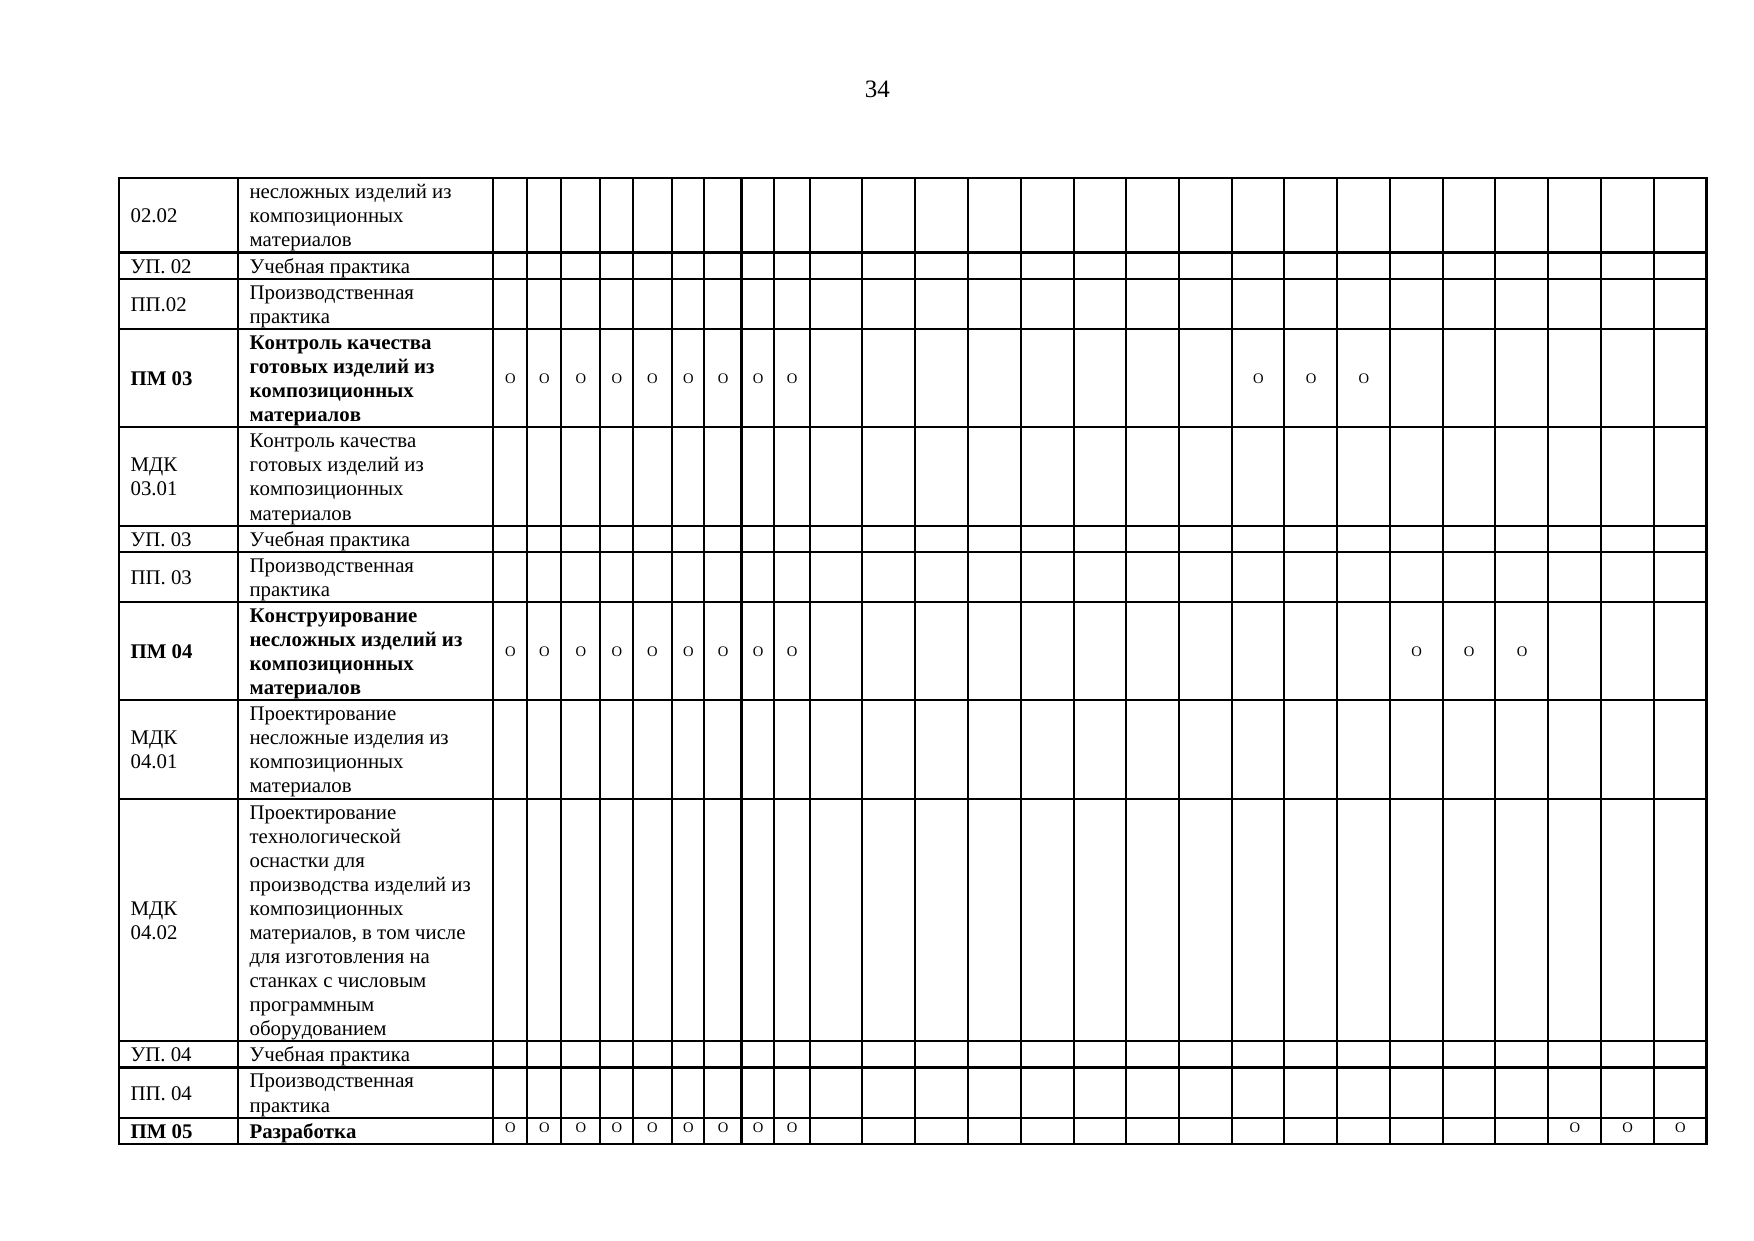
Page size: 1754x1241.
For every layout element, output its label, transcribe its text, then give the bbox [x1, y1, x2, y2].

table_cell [239, 179, 492, 251]
table_cell [811, 527, 861, 551]
table_cell [743, 280, 773, 328]
table_cell [863, 603, 914, 699]
table_cell [634, 701, 671, 797]
table_cell [1127, 1069, 1178, 1117]
table_cell О [562, 330, 599, 426]
table_cell О [494, 603, 526, 699]
table_cell [1655, 1042, 1705, 1066]
table_cell [863, 254, 914, 278]
table_cell [1233, 527, 1283, 551]
table_cell [1444, 800, 1494, 1040]
table_cell [1391, 1069, 1442, 1117]
table_cell Контроль качества готовых изделий из композиционных материалов [239, 330, 492, 426]
table_cell [1602, 428, 1653, 524]
table_cell [743, 254, 773, 278]
table_cell [1549, 527, 1600, 551]
table_cell [528, 527, 560, 551]
table_cell [1075, 800, 1125, 1040]
table_cell [1285, 428, 1336, 524]
table_cell [494, 179, 526, 251]
table_cell [1180, 179, 1231, 251]
table_cell [1233, 254, 1283, 278]
table_cell [775, 1042, 809, 1066]
table_cell [1127, 1119, 1178, 1143]
table_cell [1444, 428, 1494, 524]
table_cell [743, 179, 773, 251]
table_cell [1338, 603, 1389, 699]
table_cell [562, 179, 599, 251]
table_cell ПМ 05 [120, 1119, 237, 1143]
table_cell [743, 553, 773, 601]
table_cell [1075, 1069, 1125, 1117]
table_cell [775, 280, 809, 328]
table_cell [811, 800, 861, 1040]
table_cell [1127, 553, 1178, 601]
table_cell [1022, 1119, 1073, 1143]
table_cell [528, 179, 560, 251]
table_cell [1285, 1069, 1336, 1117]
table_cell [1180, 1042, 1231, 1066]
table_cell [1022, 280, 1073, 328]
table_cell ПП.02 [120, 280, 237, 328]
table_cell [775, 254, 809, 278]
table_cell [969, 701, 1020, 797]
table_cell [1022, 1042, 1073, 1066]
table_cell [863, 1119, 914, 1143]
table_cell [969, 428, 1020, 524]
table_cell [1338, 1119, 1389, 1143]
table_cell О [562, 1119, 599, 1143]
table_cell [528, 1069, 560, 1117]
table_cell [634, 254, 671, 278]
table_cell О [775, 603, 809, 699]
table_cell [1549, 330, 1600, 426]
table_cell [1338, 527, 1389, 551]
table_cell [562, 428, 599, 524]
table_cell [1444, 701, 1494, 797]
table_cell [1075, 254, 1125, 278]
table_cell Контроль качества готовых изделий из композиционных материалов [239, 428, 492, 524]
table_cell [863, 179, 914, 251]
table_cell [494, 428, 526, 524]
table_cell [811, 1069, 861, 1117]
table_cell [1233, 179, 1283, 251]
table_cell УП. 03 [120, 527, 237, 551]
table_cell [863, 1069, 914, 1117]
table_cell [705, 701, 740, 797]
table_cell О [1233, 330, 1283, 426]
table_cell [916, 603, 967, 699]
table_cell [1496, 800, 1547, 1040]
table_cell [1655, 553, 1705, 601]
table_cell О [743, 330, 773, 426]
table_cell О [743, 1119, 773, 1143]
table_cell [1496, 280, 1547, 328]
table_cell Учебная практика [239, 527, 492, 551]
table_cell [1075, 330, 1125, 426]
table_cell [969, 1119, 1020, 1143]
table_cell [673, 179, 703, 251]
table_cell [528, 428, 560, 524]
table_cell О [1391, 603, 1442, 699]
table_cell [916, 280, 967, 328]
table_cell [1391, 280, 1442, 328]
table_cell [1549, 280, 1600, 328]
table_cell [1391, 553, 1442, 601]
table_cell [494, 701, 526, 797]
table_cell [969, 1069, 1020, 1117]
table_cell [1602, 1042, 1653, 1066]
table_cell [1655, 330, 1705, 426]
table_cell [863, 428, 914, 524]
table_cell [1022, 603, 1073, 699]
table_cell [916, 330, 967, 426]
table_cell [1127, 603, 1178, 699]
table_cell [775, 428, 809, 524]
table_cell [1549, 179, 1600, 251]
table_cell [601, 701, 632, 797]
table_cell [494, 1069, 526, 1117]
table_cell [1444, 179, 1494, 251]
table_cell [673, 1069, 703, 1117]
table_cell [916, 553, 967, 601]
table_cell [1391, 1042, 1442, 1066]
table_cell [528, 1042, 560, 1066]
table_cell [1602, 553, 1653, 601]
table_cell [775, 1069, 809, 1117]
table_cell [1602, 254, 1653, 278]
table_cell [1338, 280, 1389, 328]
table_cell [969, 1042, 1020, 1066]
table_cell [239, 1119, 492, 1143]
table_cell [1022, 527, 1073, 551]
table_cell [673, 800, 703, 1040]
table_cell О [1338, 330, 1389, 426]
table_cell [969, 603, 1020, 699]
table_cell [1075, 603, 1125, 699]
table_cell [1655, 701, 1705, 797]
table_cell [528, 553, 560, 601]
table_cell [969, 527, 1020, 551]
table_cell [1233, 1069, 1283, 1117]
table_cell [1655, 800, 1705, 1040]
table_cell [916, 1119, 967, 1143]
table_cell [1285, 1119, 1336, 1143]
table_cell [1338, 701, 1389, 797]
table_cell [1180, 603, 1231, 699]
table_cell Производственная практика [239, 1069, 492, 1117]
table_cell [969, 553, 1020, 601]
table_cell [1444, 1119, 1494, 1143]
table_cell [811, 553, 861, 601]
table_cell [1496, 1042, 1547, 1066]
table_cell [1285, 254, 1336, 278]
table_cell [673, 553, 703, 601]
table_cell [705, 179, 740, 251]
table_cell [1285, 527, 1336, 551]
table_cell [1496, 254, 1547, 278]
table_cell [528, 701, 560, 797]
table_cell О [494, 1119, 526, 1143]
table_cell [1338, 1042, 1389, 1066]
table_cell [1022, 800, 1073, 1040]
table_cell [1444, 280, 1494, 328]
table_cell [1444, 254, 1494, 278]
table_cell О [634, 1119, 671, 1143]
table_cell О [528, 1119, 560, 1143]
table_cell [1338, 179, 1389, 251]
table_cell [562, 1042, 599, 1066]
table_cell [1496, 1069, 1547, 1117]
table_cell [1180, 280, 1231, 328]
table_cell [1444, 553, 1494, 601]
table_cell [634, 280, 671, 328]
table_cell [1549, 603, 1600, 699]
table_cell [1496, 527, 1547, 551]
table_cell [634, 428, 671, 524]
table_cell [562, 527, 599, 551]
table_cell [1602, 800, 1653, 1040]
table_cell [775, 179, 809, 251]
table_cell [1602, 701, 1653, 797]
table_cell [811, 330, 861, 426]
table_cell МДК 04.01 [120, 701, 237, 797]
table_cell [634, 553, 671, 601]
table_cell О [528, 603, 560, 699]
table_cell [811, 701, 861, 797]
table_cell О [673, 330, 703, 426]
table_cell О [1602, 1119, 1653, 1143]
table_cell [634, 527, 671, 551]
table_cell [916, 800, 967, 1040]
table_cell О [601, 330, 632, 426]
table_cell [1602, 527, 1653, 551]
table_cell О [1496, 603, 1547, 699]
table_cell [705, 800, 740, 1040]
table_cell [775, 553, 809, 601]
table_cell О [601, 603, 632, 699]
table_cell О [775, 330, 809, 426]
table_cell [634, 1042, 671, 1066]
table_cell [601, 428, 632, 524]
table_cell [634, 1069, 671, 1117]
table_cell [494, 1042, 526, 1066]
table_cell [1075, 701, 1125, 797]
table_cell Производственная практика [239, 280, 492, 328]
table_cell [743, 527, 773, 551]
table_cell Проектирование технологической оснастки для производства изделий из композиционных материалов, в том числе для изготовления на станках с числовым программным оборудованием [239, 800, 492, 1040]
table_cell [1022, 330, 1073, 426]
table_cell О [705, 330, 740, 426]
table_cell О [743, 603, 773, 699]
table_cell [1022, 553, 1073, 601]
table_cell [1338, 553, 1389, 601]
table_cell [1549, 254, 1600, 278]
table_cell [1602, 179, 1653, 251]
table_cell [1180, 553, 1231, 601]
table_cell [494, 800, 526, 1040]
table_cell О [601, 1119, 632, 1143]
table_cell [601, 527, 632, 551]
table_cell [1549, 1042, 1600, 1066]
table_cell ПМ 04 [120, 603, 237, 699]
table_cell [743, 1069, 773, 1117]
table_cell [1602, 1069, 1653, 1117]
table_cell УП. 04 [120, 1042, 237, 1066]
table_cell [1127, 527, 1178, 551]
table_cell [1285, 603, 1336, 699]
table_cell [1655, 179, 1705, 251]
table_cell [1127, 800, 1178, 1040]
table_cell [863, 800, 914, 1040]
table_cell [1602, 280, 1653, 328]
table_cell [528, 280, 560, 328]
table_cell [601, 1042, 632, 1066]
table_cell [1496, 330, 1547, 426]
table_cell [1127, 428, 1178, 524]
table_cell [673, 1042, 703, 1066]
table_cell [811, 603, 861, 699]
table_cell [1655, 254, 1705, 278]
table_cell [1233, 428, 1283, 524]
table_cell Производственная практика [239, 553, 492, 601]
table_cell [916, 428, 967, 524]
table_cell [1391, 701, 1442, 797]
table_cell [1075, 280, 1125, 328]
table_cell [1075, 1042, 1125, 1066]
table_cell [1338, 800, 1389, 1040]
table_cell [1602, 603, 1653, 699]
table_cell [1444, 1069, 1494, 1117]
table_cell [775, 800, 809, 1040]
table_cell [1233, 603, 1283, 699]
table_cell [562, 800, 599, 1040]
table_cell [1549, 800, 1600, 1040]
table_cell [562, 1069, 599, 1117]
table_cell [1655, 1069, 1705, 1117]
table_cell [1233, 553, 1283, 601]
table_cell [1391, 254, 1442, 278]
table_cell [743, 428, 773, 524]
table_cell [1180, 701, 1231, 797]
table_cell ПМ 03 [120, 330, 237, 426]
table_cell [494, 254, 526, 278]
table_cell УП. 02 [120, 254, 237, 278]
table_cell [916, 179, 967, 251]
table_cell [811, 179, 861, 251]
table_cell [969, 280, 1020, 328]
table_cell [916, 1069, 967, 1117]
table_cell [863, 527, 914, 551]
table_cell [634, 179, 671, 251]
table_cell [1496, 1119, 1547, 1143]
table_cell [673, 527, 703, 551]
table_cell [916, 1042, 967, 1066]
table_cell [1127, 179, 1178, 251]
table_cell [743, 800, 773, 1040]
table_cell [1075, 553, 1125, 601]
table_cell О [562, 603, 599, 699]
table_cell О [705, 1119, 740, 1143]
table_cell ПП. 04 [120, 1069, 237, 1117]
table_cell [1496, 179, 1547, 251]
table_cell [1655, 428, 1705, 524]
table_cell [1444, 330, 1494, 426]
table_cell [1022, 428, 1073, 524]
table_cell [601, 280, 632, 328]
table_cell [1285, 553, 1336, 601]
table_cell [1180, 1119, 1231, 1143]
table_cell О [1549, 1119, 1600, 1143]
table_cell ПП. 03 [120, 553, 237, 601]
table_cell О [528, 330, 560, 426]
table_cell О [775, 1119, 809, 1143]
table_cell Учебная практика [239, 254, 492, 278]
table_cell О [705, 603, 740, 699]
table_cell [1233, 800, 1283, 1040]
table_cell [969, 800, 1020, 1040]
table_cell [1496, 428, 1547, 524]
table_cell [1233, 701, 1283, 797]
table_cell [1285, 701, 1336, 797]
table_cell [1391, 800, 1442, 1040]
table_cell [673, 280, 703, 328]
table_cell [673, 428, 703, 524]
table_cell [1496, 553, 1547, 601]
table_cell [863, 330, 914, 426]
table_cell [1285, 179, 1336, 251]
table_cell [863, 701, 914, 797]
table_cell [1391, 527, 1442, 551]
table_cell [705, 280, 740, 328]
table_cell [1602, 330, 1653, 426]
table_cell [811, 280, 861, 328]
table_cell [811, 1042, 861, 1066]
table_cell [562, 280, 599, 328]
table_cell [705, 428, 740, 524]
table_cell [811, 428, 861, 524]
table_cell О [673, 603, 703, 699]
table_cell [601, 179, 632, 251]
table_cell [811, 254, 861, 278]
table_cell [1391, 428, 1442, 524]
table_cell [601, 553, 632, 601]
table_cell [1022, 254, 1073, 278]
table_cell [1127, 254, 1178, 278]
table_cell [1022, 179, 1073, 251]
table_cell [1655, 527, 1705, 551]
table_cell О [634, 603, 671, 699]
table_cell [1075, 527, 1125, 551]
table_cell [916, 527, 967, 551]
table_cell [562, 701, 599, 797]
table_cell [1127, 280, 1178, 328]
table_cell [969, 179, 1020, 251]
table_cell [1075, 179, 1125, 251]
table_cell [1549, 428, 1600, 524]
table_cell [1233, 280, 1283, 328]
table_cell [1127, 330, 1178, 426]
table_cell О [1444, 603, 1494, 699]
table_cell [743, 1042, 773, 1066]
table_cell МДК 03.01 [120, 428, 237, 524]
table_cell [1180, 1069, 1231, 1117]
table_cell [562, 254, 599, 278]
table_cell [601, 1069, 632, 1117]
table_cell [1180, 527, 1231, 551]
table_cell О [673, 1119, 703, 1143]
table_cell МДК 02.02 [120, 179, 237, 251]
table_cell [811, 1119, 861, 1143]
table_cell [528, 800, 560, 1040]
table_cell [494, 527, 526, 551]
table_cell [1549, 553, 1600, 601]
table_cell [1391, 330, 1442, 426]
table_cell [1338, 1069, 1389, 1117]
table_cell [775, 701, 809, 797]
table_cell [1233, 1119, 1283, 1143]
table_cell О [1285, 330, 1336, 426]
table_cell [705, 527, 740, 551]
table_cell [916, 254, 967, 278]
table_cell [494, 280, 526, 328]
table_cell [705, 254, 740, 278]
table_cell [705, 553, 740, 601]
table_cell [1391, 179, 1442, 251]
table_cell [1285, 280, 1336, 328]
table_cell [673, 254, 703, 278]
table_cell Проектирование несложные изделия из композиционных материалов [239, 701, 492, 797]
table_cell [1075, 1119, 1125, 1143]
table_cell [1444, 1042, 1494, 1066]
table_cell [1233, 1042, 1283, 1066]
table_cell [673, 701, 703, 797]
table_cell [634, 800, 671, 1040]
table_cell [969, 254, 1020, 278]
table_cell [562, 553, 599, 601]
table_cell [494, 553, 526, 601]
table_cell [775, 527, 809, 551]
table_cell [1022, 701, 1073, 797]
table_cell О [634, 330, 671, 426]
table_cell [1444, 527, 1494, 551]
table_cell [1285, 800, 1336, 1040]
table_cell [1022, 1069, 1073, 1117]
table_cell МДК 04.02 [120, 800, 237, 1040]
table_cell [1549, 1069, 1600, 1117]
table_cell [863, 280, 914, 328]
table_cell [528, 254, 560, 278]
table_cell [1180, 428, 1231, 524]
table_cell О [1655, 1119, 1705, 1143]
table_cell Учебная практика [239, 1042, 492, 1066]
table_cell [743, 701, 773, 797]
table_cell [1549, 701, 1600, 797]
table_cell [1338, 254, 1389, 278]
table_cell [601, 800, 632, 1040]
table_cell Конструирование несложных изделий из композиционных материалов [239, 603, 492, 699]
table_cell [1180, 254, 1231, 278]
table_cell [863, 553, 914, 601]
table_cell О [494, 330, 526, 426]
table_cell [1075, 428, 1125, 524]
table_cell [705, 1069, 740, 1117]
table_cell [1655, 280, 1705, 328]
table_cell [1338, 428, 1389, 524]
table_cell [601, 254, 632, 278]
table_cell [1180, 330, 1231, 426]
table_cell [1285, 1042, 1336, 1066]
table_cell [705, 1042, 740, 1066]
table_cell [863, 1042, 914, 1066]
table_cell [916, 701, 967, 797]
table_cell [1180, 800, 1231, 1040]
table_cell [1127, 1042, 1178, 1066]
table_cell [969, 330, 1020, 426]
table_cell [1496, 701, 1547, 797]
table_cell [1391, 1119, 1442, 1143]
table_cell [1655, 603, 1705, 699]
table_cell [1127, 701, 1178, 797]
